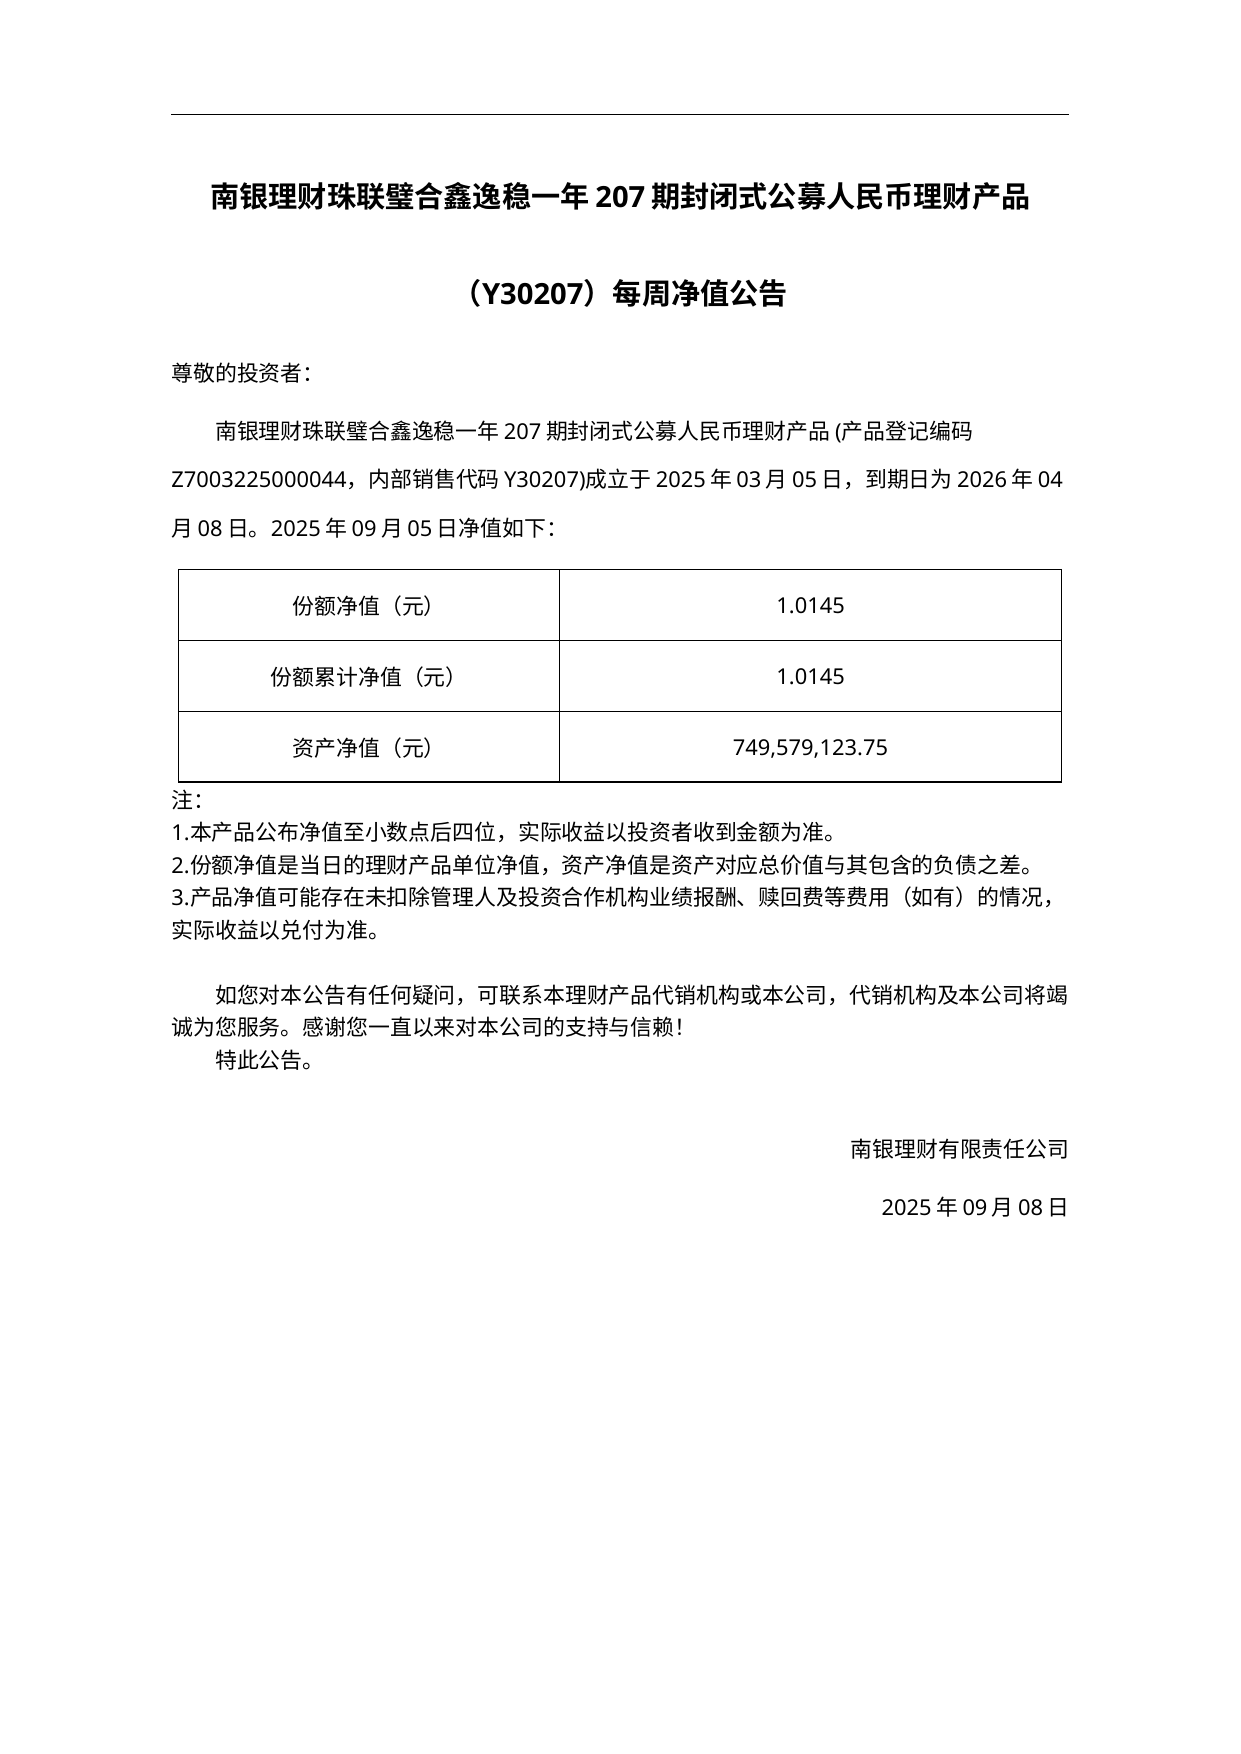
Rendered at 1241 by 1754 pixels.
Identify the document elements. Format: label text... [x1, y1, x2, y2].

text 1.本产品公布净值至小数点后四位，实际收益以投资者收到金额为准。 [171, 815, 1069, 847]
table_header 1.0145 [560, 570, 1061, 640]
table_cell 1.0145 [560, 641, 1061, 711]
text 南银理财珠联璧合鑫逸稳一年207期封闭式公募人民币理财产品（Y30207）每周净值公告 [171, 162, 1069, 324]
table_cell 749,579,123.75 [560, 712, 1061, 781]
text 如您对本公告有任何疑问，可联系本理财产品代销机构或本公司，代销机构及本公司将竭诚为您服务。感谢您一直以来对本公司的支持与信赖！ [171, 977, 1069, 1042]
text 特此公告。 [171, 1042, 1069, 1075]
text 2025年09月08日 [171, 1190, 1069, 1222]
table_cell 资产净值（元） [179, 712, 559, 781]
table_header 份额净值（元） [179, 570, 559, 640]
text 南银理财珠联璧合鑫逸稳一年207期封闭式公募人民币理财产品 (产品登记编码Z7003225000044，内部销售代码Y30207)成立于2025年03月05日，到期日为2026年04月08日。2025年09月05日净值如下： [171, 413, 1069, 543]
text 3.产品净值可能存在未扣除管理人及投资合作机构业绩报酬、赎回费等费用（如有）的情况，实际收益以兑付为准。 [171, 880, 1069, 945]
text 南银理财有限责任公司 [171, 1132, 1069, 1164]
text 2.份额净值是当日的理财产品单位净值，资产净值是资产对应总价值与其包含的负债之差。 [171, 847, 1069, 880]
text 注： [171, 782, 1069, 815]
table_cell 份额累计净值（元） [179, 641, 559, 711]
text 尊敬的投资者： [171, 355, 1069, 388]
